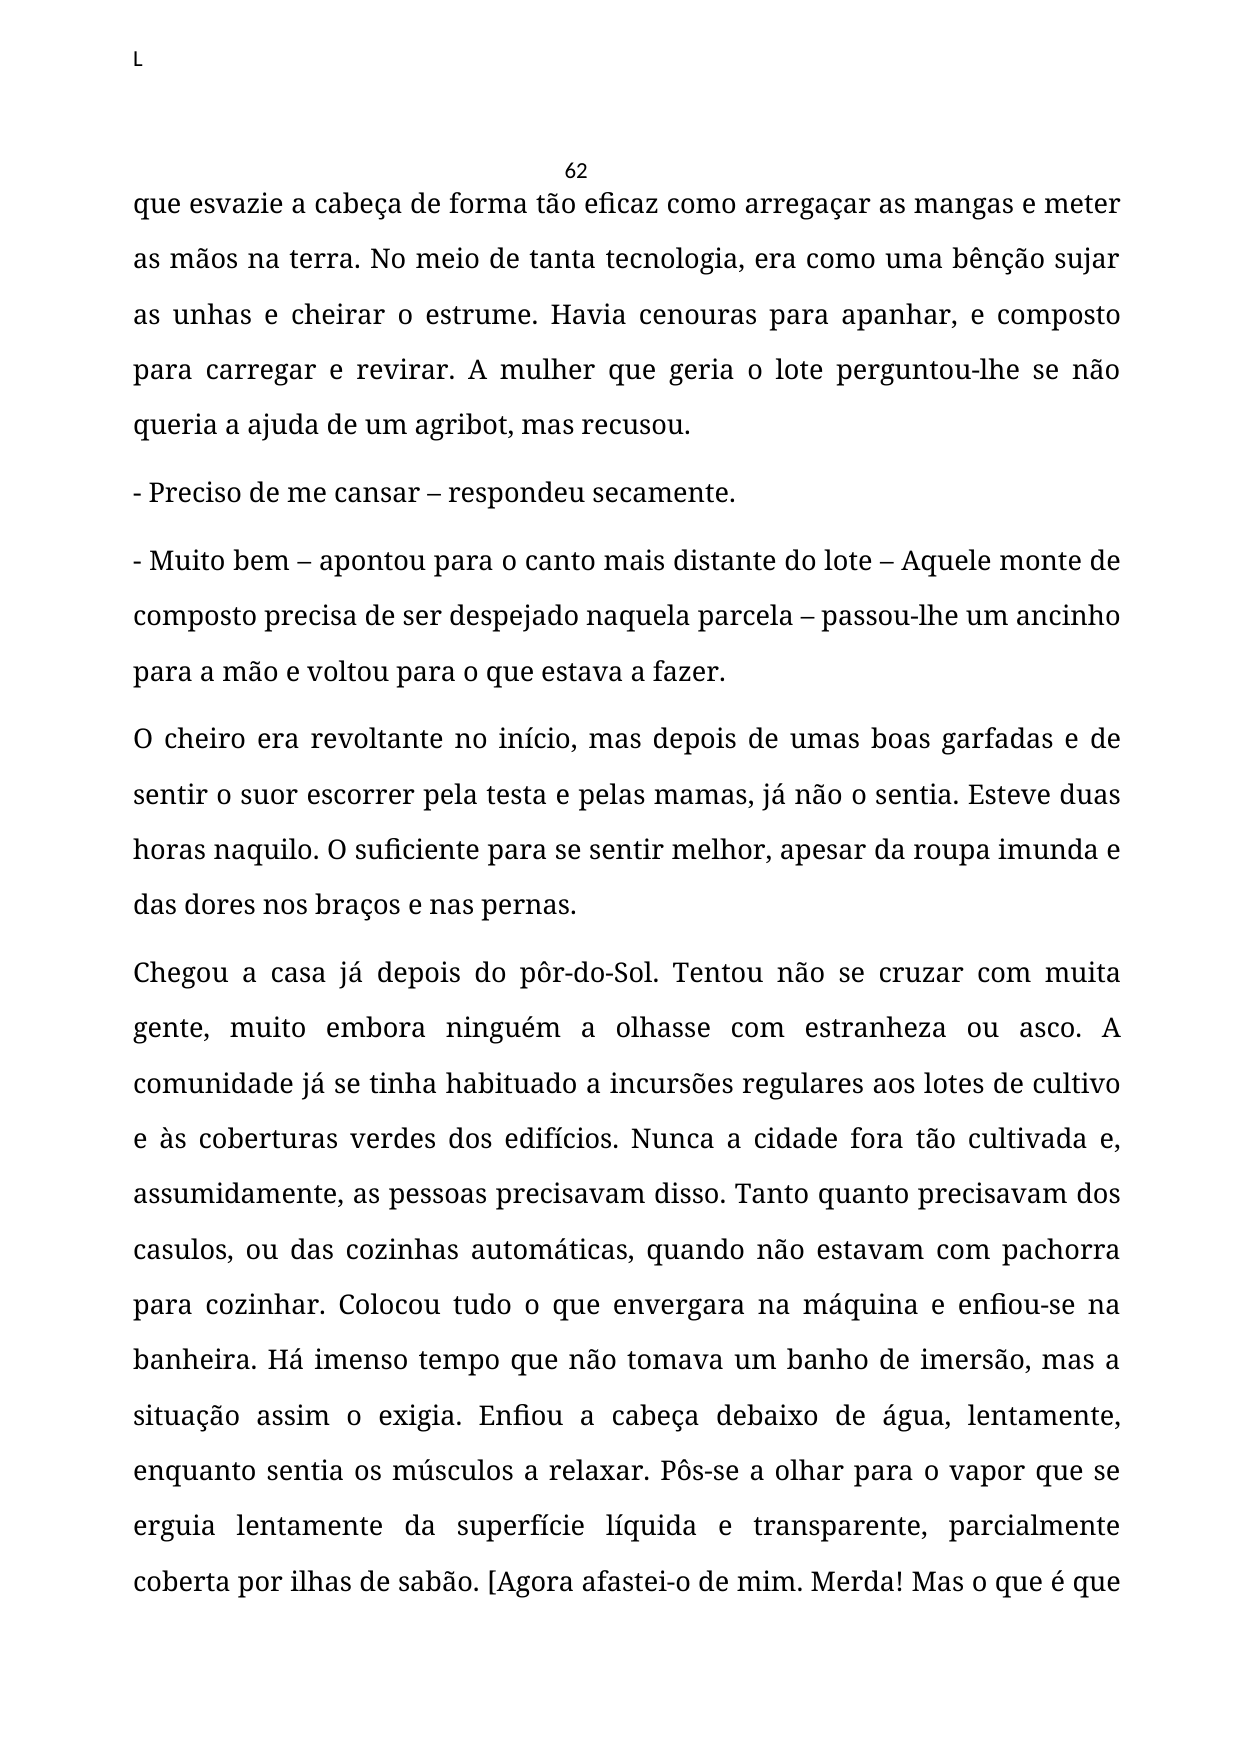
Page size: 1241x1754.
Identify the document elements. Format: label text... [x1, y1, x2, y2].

text - Muito bem – apontou para o canto mais distante do lote – Aquele monte de composto precisa de ser despejado naquela parcela – passou-lhe um ancinho para a mão e voltou para o que estava a fazer. [133, 541, 1122, 689]
text O cheiro era revoltante no início, mas depois de umas boas garfadas e de sentir o suor escorrer pela testa e pelas mamas, já não o sentia. Esteve duas horas naquilo. O suficiente para se sentir melhor, apesar da roupa imunda e das dores nos braços e nas pernas. [133, 720, 1122, 923]
text - Preciso de me cansar – respondeu secamente. [133, 473, 1122, 510]
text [133, 184, 1122, 443]
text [133, 953, 1122, 1599]
